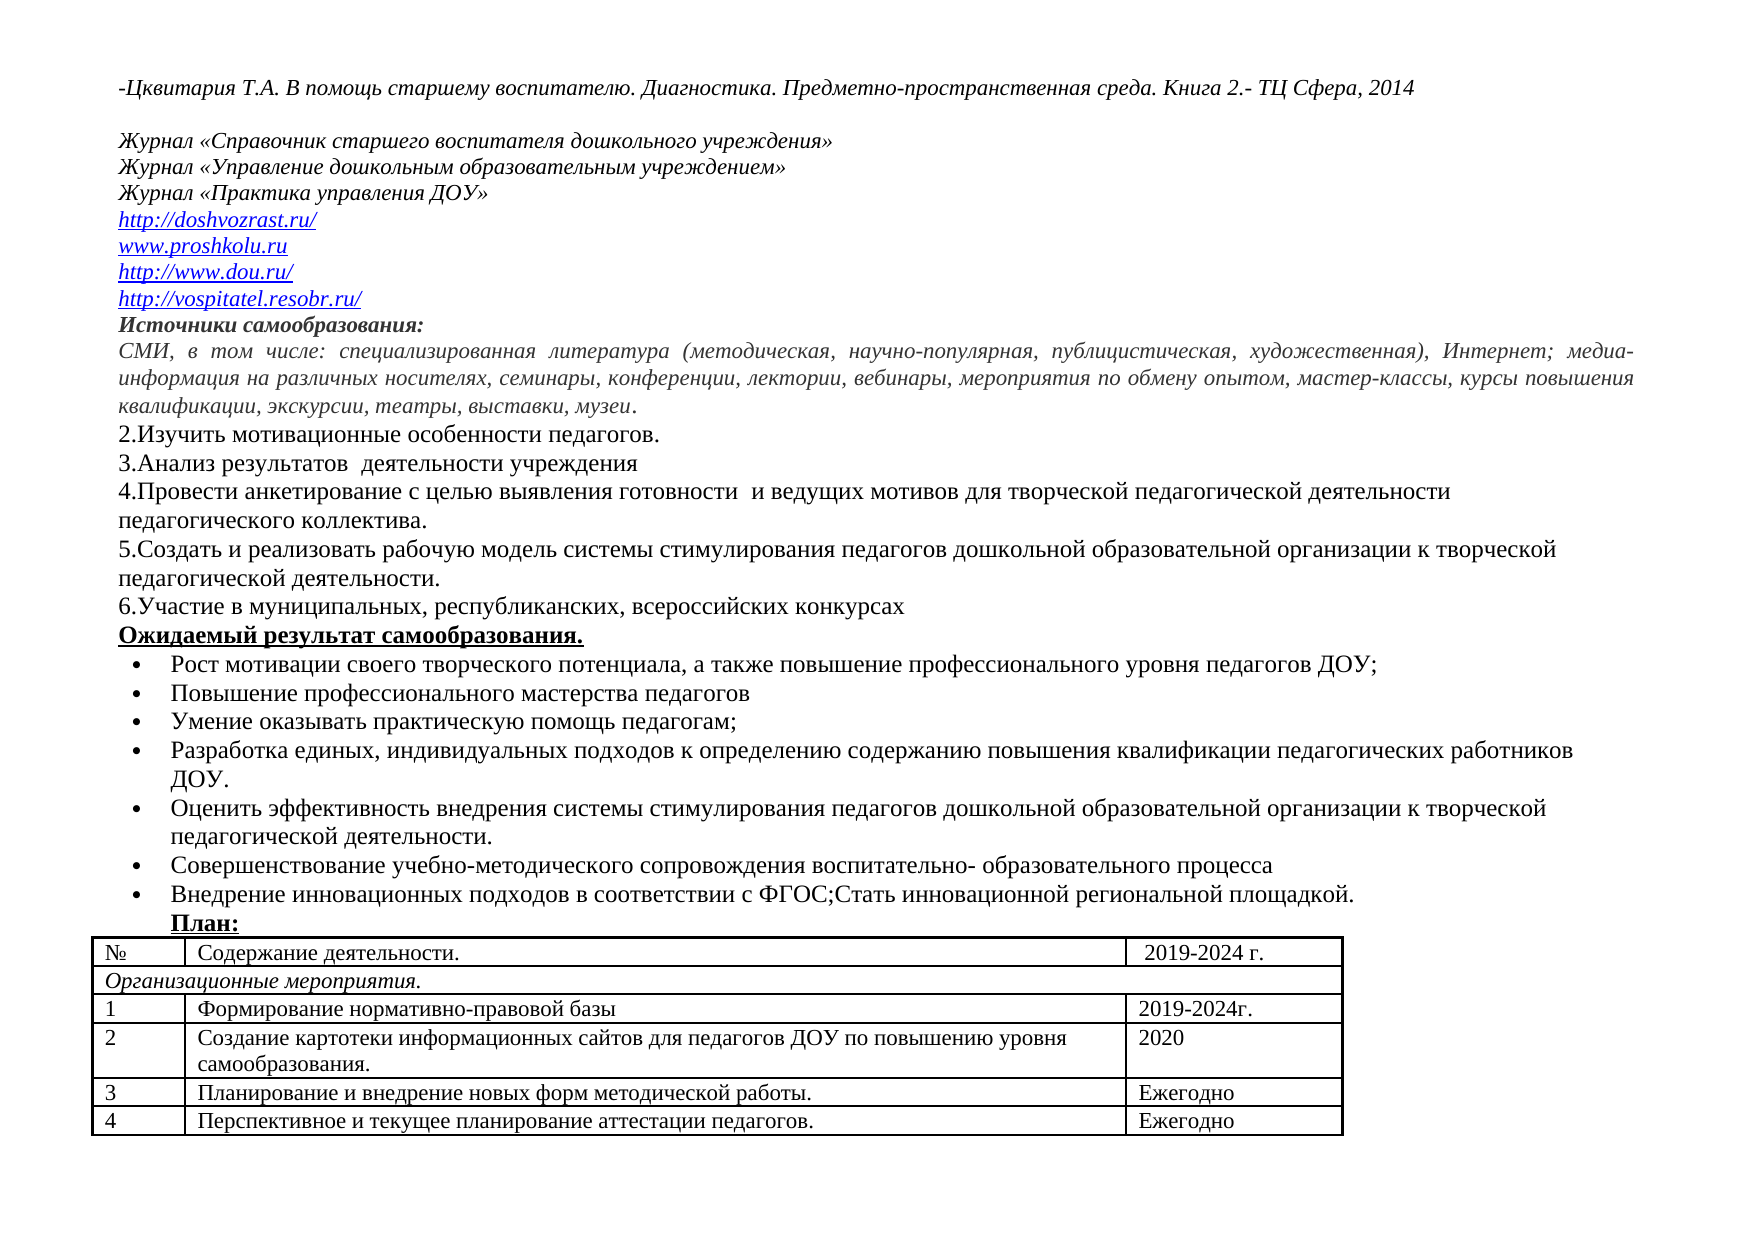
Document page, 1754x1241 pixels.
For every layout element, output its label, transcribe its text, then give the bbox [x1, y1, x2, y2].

text 6.Участие в муниципальных, республиканских, всероссийских конкурсах [118, 591, 1636, 620]
list Умение оказывать практическую помощь педагогам; [133, 706, 1636, 735]
text СМИ, в том числе: специализированная литература (методическая, научно-популярная, публицистическая, художественная), Интернет; медиа-информация на различных носителях, семинары, конференции, лектории, вебинары, мероприятия по обмену опытом, мастер-классы, курсы повышения квалификации, экскурсии, театры, выставки, музеи. [118, 337, 1636, 419]
text 3.Анализ результатов деятельности учреждения [118, 448, 1636, 476]
table_header № [94, 939, 184, 965]
list Внедрение инновационных подходов в соответствии с ФГОС;Стать инновационной региональной площадкой. [133, 879, 1636, 908]
list Повышение профессионального мастерства педагогов [133, 678, 1636, 706]
table_cell Создание картотеки информационных сайтов для педагогов ДОУ по повышению уровня самообразования. [186, 1024, 1125, 1077]
table_cell Перспективное и текущее планирование аттестации педагогов. [186, 1107, 1125, 1133]
table_cell 3 [94, 1079, 184, 1105]
list Разработка единых, индивидуальных подходов к определению содержанию повышения квалификации педагогических работников ДОУ. [133, 735, 1636, 793]
list Совершенствование учебно-методического сопровождения воспитательно- образовательного процесса [133, 850, 1636, 879]
list Рост мотивации своего творческого потенциала, а также повышение профессионального уровня педагогов ДОУ; [133, 649, 1636, 678]
text 5.Создать и реализовать рабочую модель системы стимулирования педагогов дошкольной образовательной организации к творческой педагогической деятельности. [118, 534, 1636, 591]
table_header 2019-2024 г. [1127, 939, 1341, 965]
table_cell 1 [94, 995, 184, 1022]
text -Цквитария Т.А. В помощь старшему воспитателю. Диагностика. Предметно-пространственная среда. Книга 2.- ТЦ Сфера, 2014HNIСамые низкие цены на рынке [118, 74, 1636, 127]
table_cell Ежегодно [1127, 1079, 1341, 1105]
table_cell 4 [94, 1107, 184, 1133]
table_cell 2019-2024г. [1127, 995, 1341, 1022]
text Журнал «Справочник старшего воспитателя дошкольного учреждения» Журнал «Управление дошкольным образовательным учреждением» Журнал «Практика управления ДОУ» http://doshvozrast.ru/ www.proshkolu.ru http://www.dou.ru/ http://vospitatel.resobr.ru/100% гарантабот более 10 летОфПерсональный мен [118, 127, 1636, 311]
text План: [170, 908, 1636, 936]
table_cell Организационные мероприятия. [94, 967, 1341, 993]
text Источники самообразования: [118, 311, 1636, 337]
table_header Содержание деятельности. [186, 939, 1125, 965]
text 2.Изучить мотивационные особенности педагогов. [118, 419, 1636, 448]
text 4.Провести анкетирование с целью выявления готовности и ведущих мотивов для творческой педагогической деятельности педагогического коллектива. [118, 476, 1636, 534]
table_cell Ежегодно [1127, 1107, 1341, 1133]
table_cell 2020 [1127, 1024, 1341, 1077]
table_cell Формирование нормативно-правовой базы [186, 995, 1125, 1022]
table_cell 2 [94, 1024, 184, 1077]
table_cell Планирование и внедрение новых форм методической работы. [186, 1079, 1125, 1105]
text Ожидаемый результат самообразования. [118, 620, 1636, 649]
list Оценить эффективность внедрения системы стимулирования педагогов дошкольной образовательной организации к творческой педагогической деятельности. [133, 793, 1636, 850]
